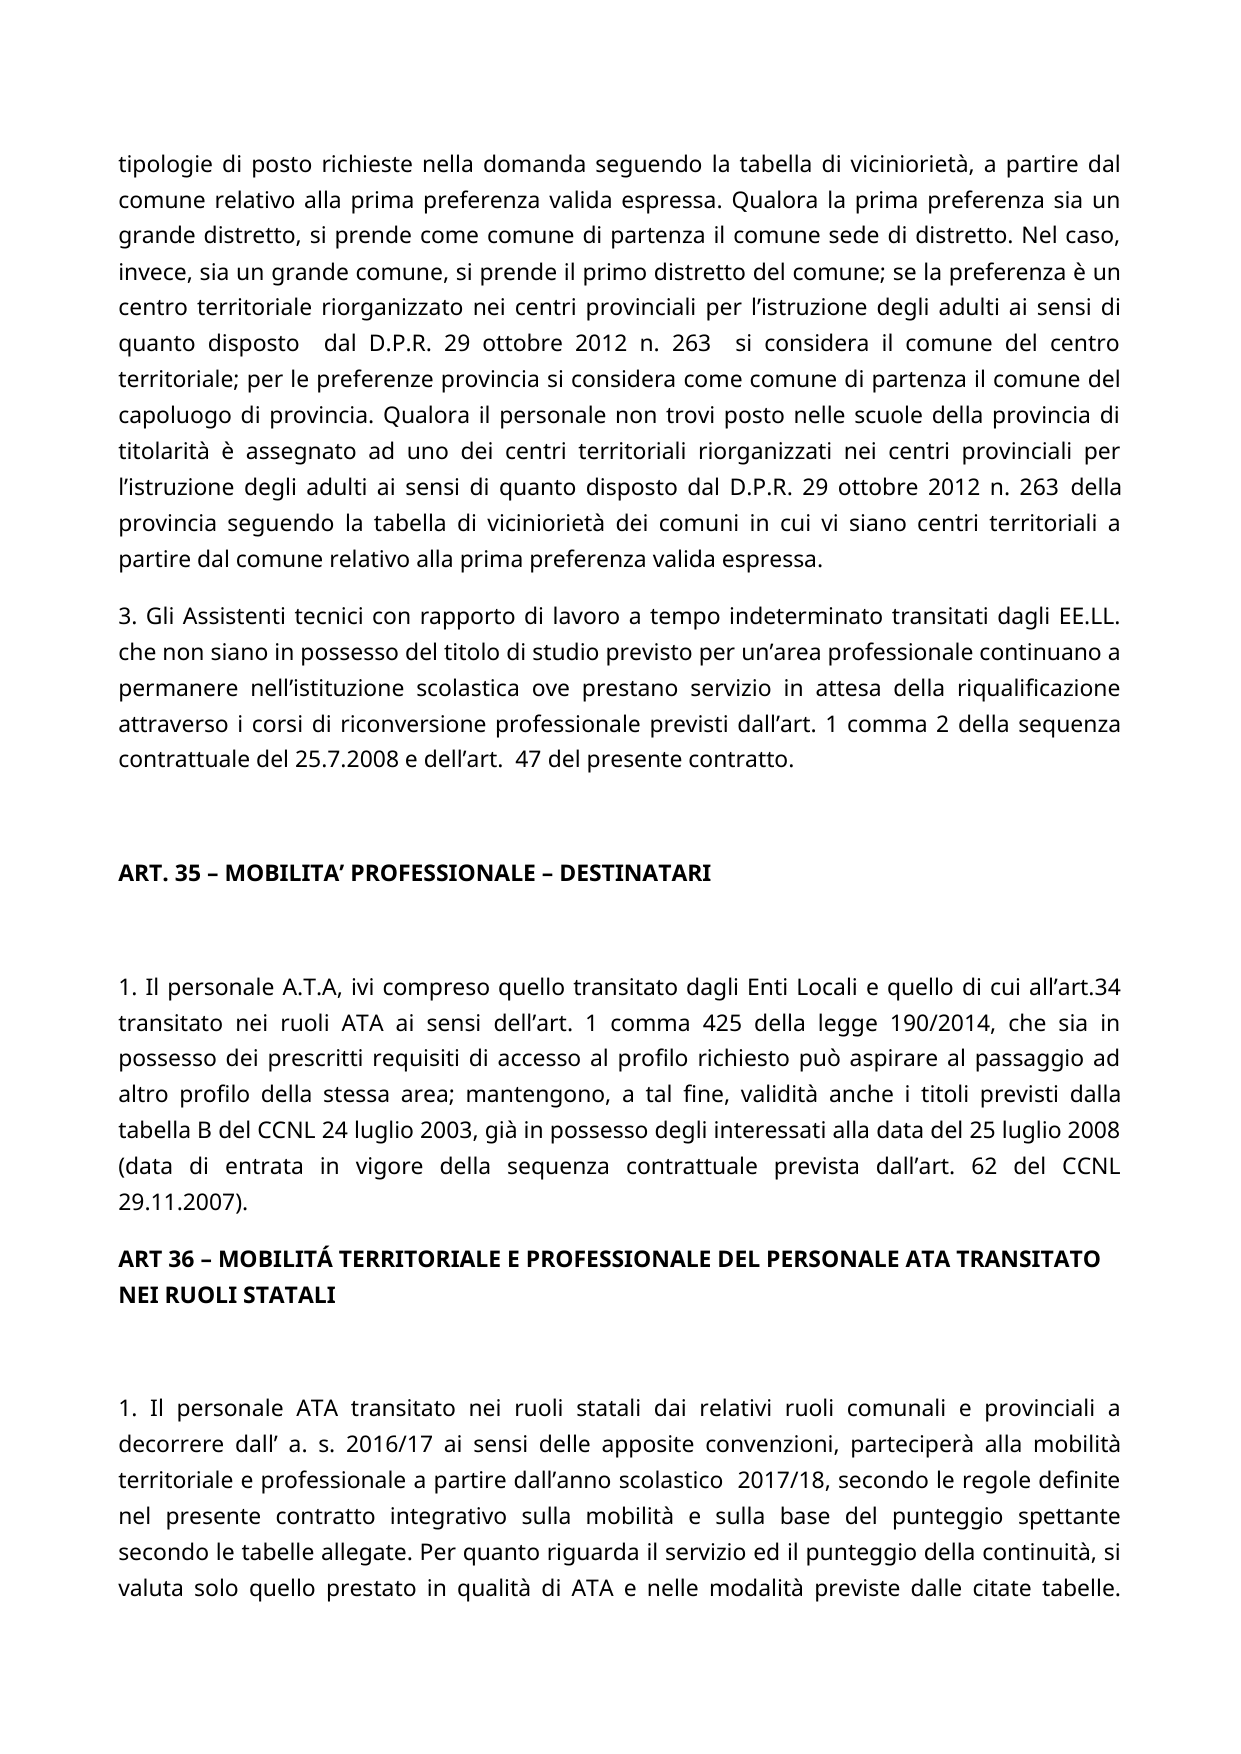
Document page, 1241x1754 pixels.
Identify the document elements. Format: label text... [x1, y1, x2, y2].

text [118, 148, 1122, 574]
text 1. Il personale A.T.A, ivi compreso quello transitato dagli Enti Locali e quello di cui all’art.34 transitato nei ruoli ATA ai sensi dell’art. 1 comma 425 della legge 190/2014, che sia in possesso dei prescritti requisiti di accesso al profilo richiesto può aspirare al passaggio ad altro profilo della stessa area; mantengono, a tal fine, validità anche i titoli previsti dalla tabella B del CCNL 24 luglio 2003, già in possesso degli interessati alla data del 25 luglio 2008 (data di entrata in vigore della sequenza contrattuale prevista dall’art. 62 del CCNL 29.11.2007). [118, 971, 1122, 1217]
text 3. Gli Assistenti tecnici con rapporto di lavoro a tempo indeterminato transitati dagli EE.LL. che non siano in possesso del titolo di studio previsto per un’area professionale continuano a permanere nell’istituzione scolastica ove prestano servizio in attesa della riqualificazione attraverso i corsi di riconversione professionale previsti dall’art. 1 comma 2 della sequenza contrattuale del 25.7.2008 e dell’art. 47 del presente contratto. [118, 600, 1122, 775]
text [118, 1392, 1122, 1603]
text ART. 35 – MOBILITA’ PROFESSIONALE – DESTINATARI [118, 857, 1122, 888]
text ART 36 – MOBILITÁ TERRITORIALE E PROFESSIONALE DEL PERSONALE ATA TRANSITATO NEI RUOLI STATALI [118, 1243, 1122, 1310]
